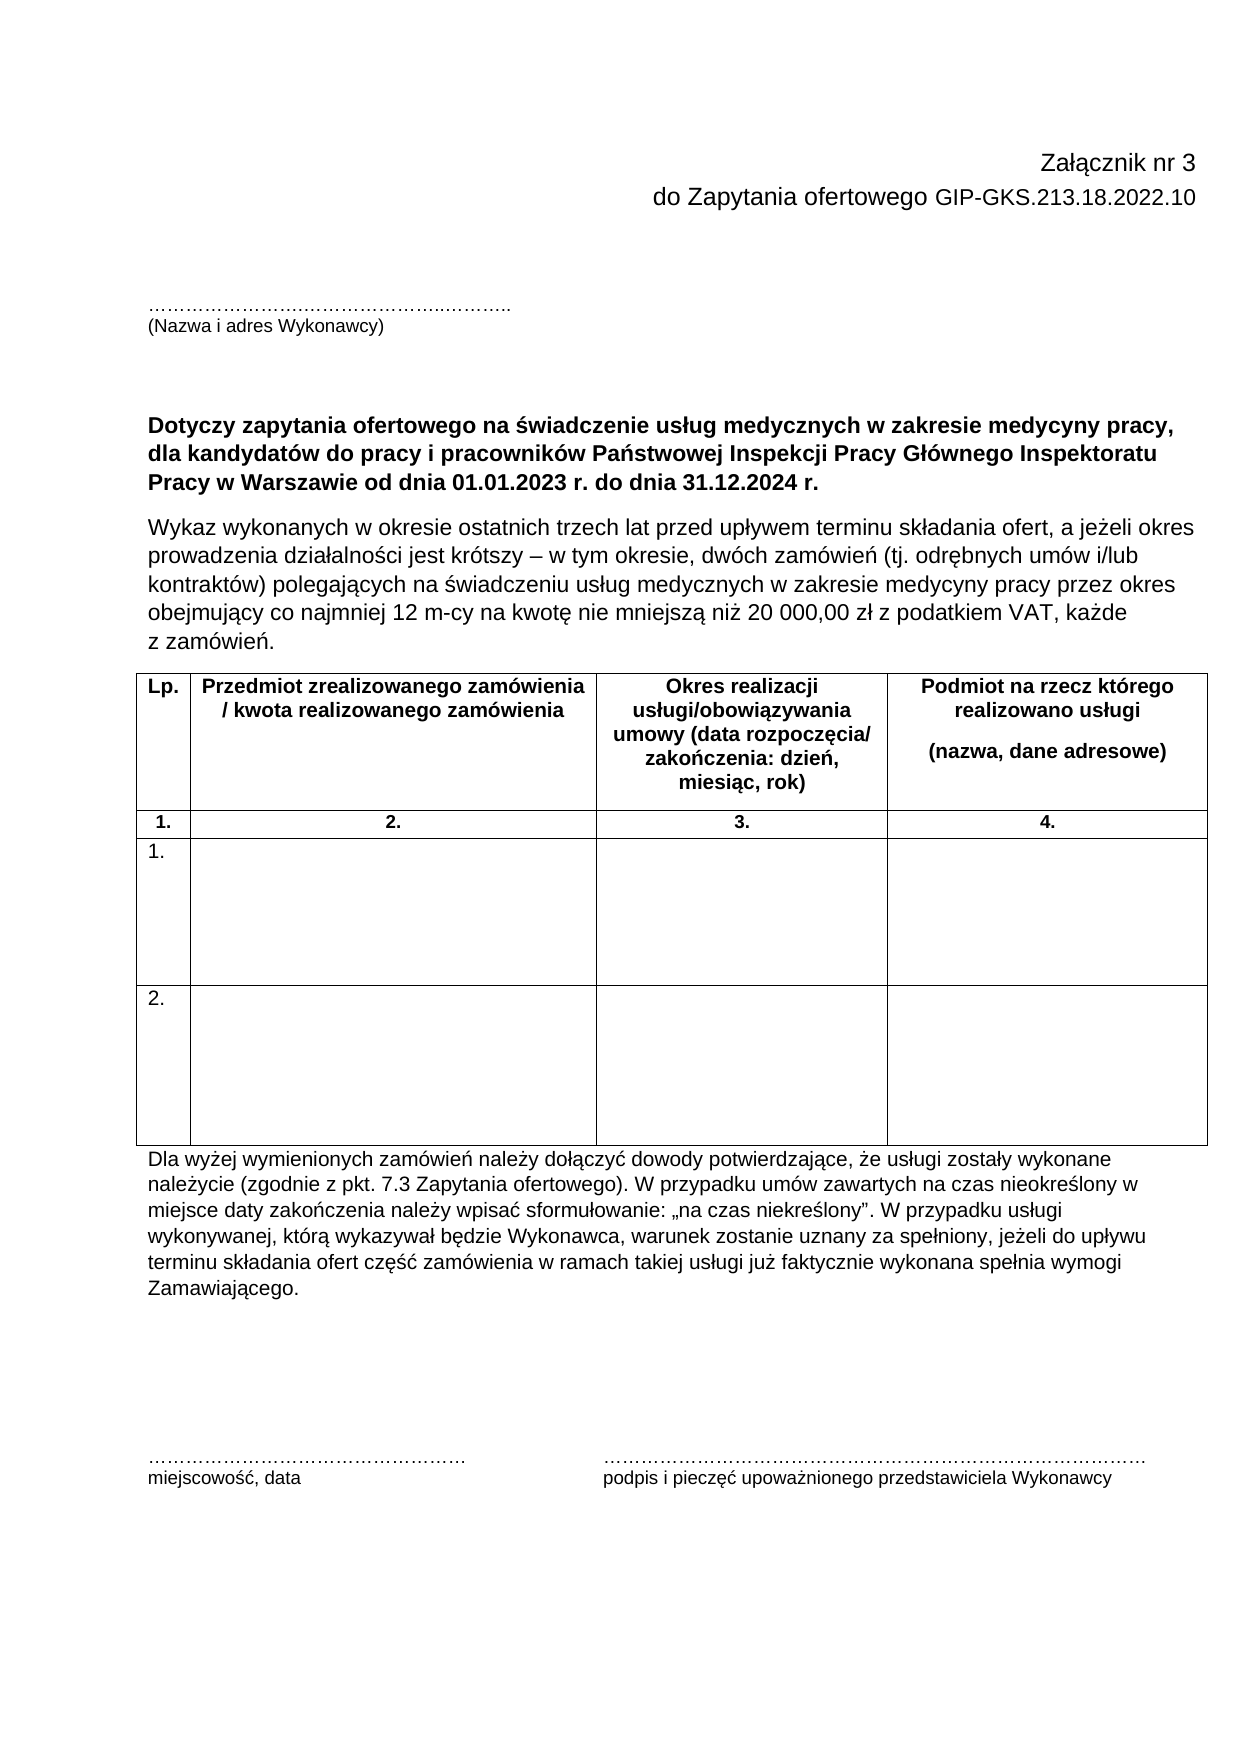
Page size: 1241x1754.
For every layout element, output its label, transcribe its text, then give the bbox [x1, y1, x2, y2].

text Wykaz wykonanych w okresie ostatnich trzech lat przed upływem terminu składania ofert, a jeżeli okres prowadzenia działalności jest krótszy – w tym okresie, dwóch zamówień (tj. odrębnych umów i/lub kontraktów) polegających na świadczeniu usług medycznych w zakresie medycyny pracy przez okres obejmujący co najmniej 12 m-cy na kwotę nie mniejszą niż 20 000,00 zł z podatkiem VAT, każde z zamówień. [148, 514, 1196, 654]
table_cell 4. [888, 811, 1207, 838]
table_cell 2. [191, 811, 596, 838]
table_cell [888, 839, 1207, 984]
table_header Okres realizacji usługi/obowiązywania umowy (data rozpoczęcia/ zakończenia: dzień, miesiąc, rok) [597, 674, 887, 810]
text Załącznik nr 3 [148, 148, 1196, 176]
table_header …………………………………………………………………………… podpis i pieczęć upoważnionego przedstawiciela Wykonawcy [592, 1446, 1207, 1489]
text (Nazwa i adres Wykonawcy) [148, 315, 1196, 337]
text Dotyczy zapytania ofertowego na świadczenie usług medycznych w zakresie medycyny pracy, dla kandydatów do pracy i pracowników Państwowej Inspekcji Pracy Głównego Inspektoratu Pracy w Warszawie od dnia 01.01.2023 r. do dnia 31.12.2024 r. [148, 412, 1196, 495]
table_cell [888, 986, 1207, 1145]
table_header Podmiot na rzecz którego realizowano usługi (nazwa, dane adresowe) [888, 674, 1207, 810]
table_cell [191, 986, 596, 1145]
table_header Lp. [137, 674, 190, 810]
table_cell 1. [137, 811, 190, 838]
table_header Przedmiot zrealizowanego zamówienia / kwota realizowanego zamówienia [191, 674, 596, 810]
text Dla wyżej wymienionych zamówień należy dołączyć dowody potwierdzające, że usługi zostały wykonane należycie (zgodnie z pkt. 7.3 Zapytania ofertowego). W przypadku umów zawartych na czas nieokreślony w miejsce daty zakończenia należy wpisać sformułowanie: „na czas niekreślony”. W przypadku usługi wykonywanej, którą wykazywał będzie Wykonawca, warunek zostanie uznany za spełniony, jeżeli do upływu terminu składania ofert część zamówienia w ramach takiej usługi już faktycznie wykonana spełnia wymogi Zamawiającego. [148, 1146, 1196, 1299]
table_cell 3. [597, 811, 887, 838]
table_cell [191, 839, 596, 984]
table_cell [597, 986, 887, 1145]
table_cell [597, 839, 887, 984]
text …………………….…………………..……….. [148, 294, 1196, 315]
text do Zapytania ofertowego GIP-GKS.213.18.2022.10 [148, 182, 1196, 211]
table_header …………………………………………… miejscowość, data [136, 1446, 592, 1489]
table_cell 2. [137, 986, 190, 1145]
table_cell 1. [137, 839, 190, 984]
